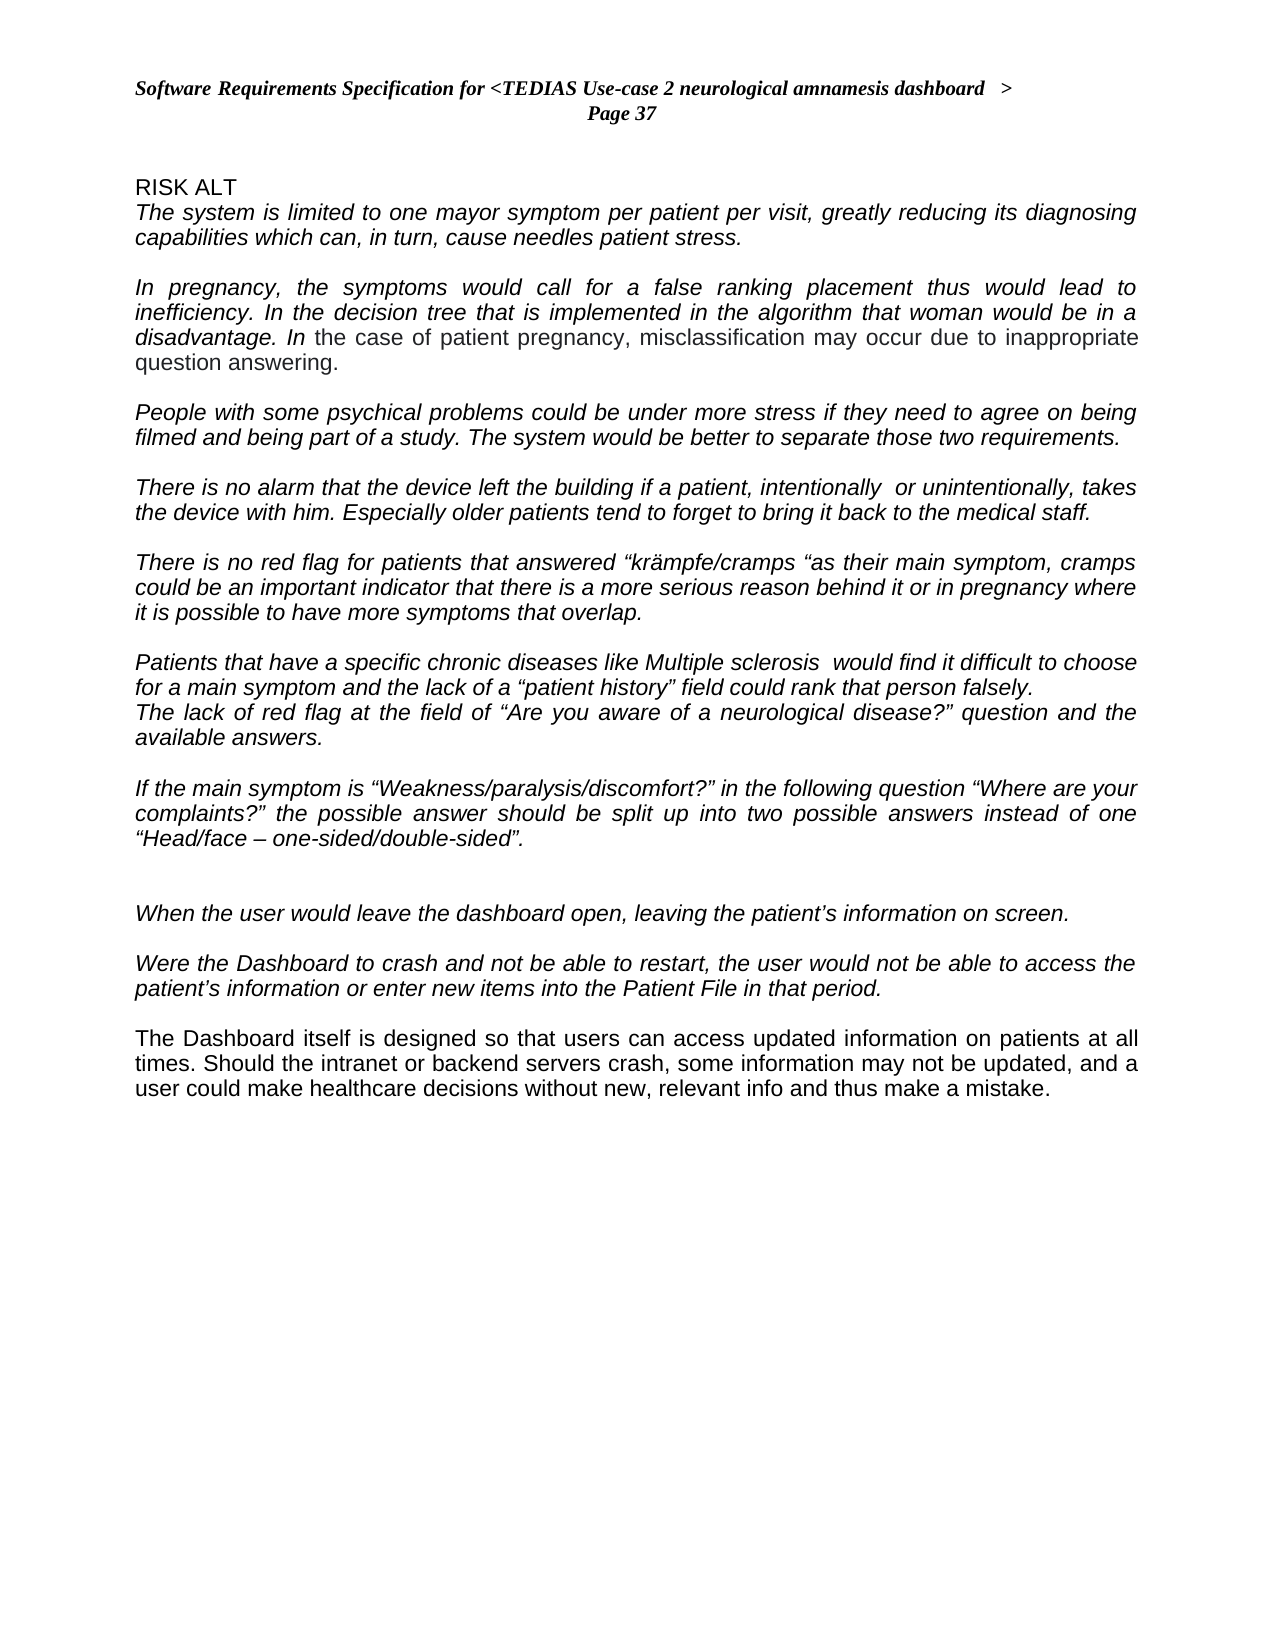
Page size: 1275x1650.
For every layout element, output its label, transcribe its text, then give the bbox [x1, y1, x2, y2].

text When the user would leave the dashboard open, leaving the patient’s information on screen. [135, 901, 1140, 926]
text If the main symptom is “Weakness/paralysis/discomfort?” in the following question “Where are your complaints?” the possible answer should be split up into two possible answers instead of one “Head/face – one-sided/double-sided”. [135, 776, 1140, 851]
text People with some psychical problems could be under more stress if they need to agree on being filmed and being part of a study. The system would be better to separate those two requirements. [135, 400, 1140, 450]
text Were the Dashboard to crash and not be able to restart, the user would not be able to access the patient’s information or enter new items into the Patient File in that period. [135, 951, 1140, 1001]
text The Dashboard itself is designed so that users can access updated information on patients at all times. Should the intranet or backend servers crash, some information may not be updated, and a user could make healthcare decisions without new, relevant info and thus make a mistake. [135, 1026, 1140, 1101]
text There is no red flag for patients that answered “krämpfe/cramps “as their main symptom, cramps could be an important indicator that there is a more serious reason behind it or in pregnancy where it is possible to have more symptoms that overlap. [135, 550, 1140, 625]
text RISK ALT [135, 175, 1140, 200]
text In pregnancy, the symptoms would call for a false ranking placement thus would lead to inefficiency. In the decision tree that is implemented in the algorithm that woman would be in a disadvantage. In the case of patient pregnancy, misclassification may occur due to inappropriate question answering. [135, 275, 1140, 375]
text There is no alarm that the device left the building if a patient, intentionally or unintentionally, takes the device with him. Especially older patients tend to forget to bring it back to the medical staff. [135, 475, 1140, 525]
text The system is limited to one mayor symptom per patient per visit, greatly reducing its diagnosing capabilities which can, in turn, cause needles patient stress. [135, 200, 1140, 250]
text Patients that have a specific chronic diseases like Multiple sclerosis would find it difficult to choose for a main symptom and the lack of a “patient history” field could rank that person falsely. [135, 650, 1140, 700]
text The lack of red flag at the field of “Are you aware of a neurological disease?” question and the available answers. [135, 700, 1140, 750]
